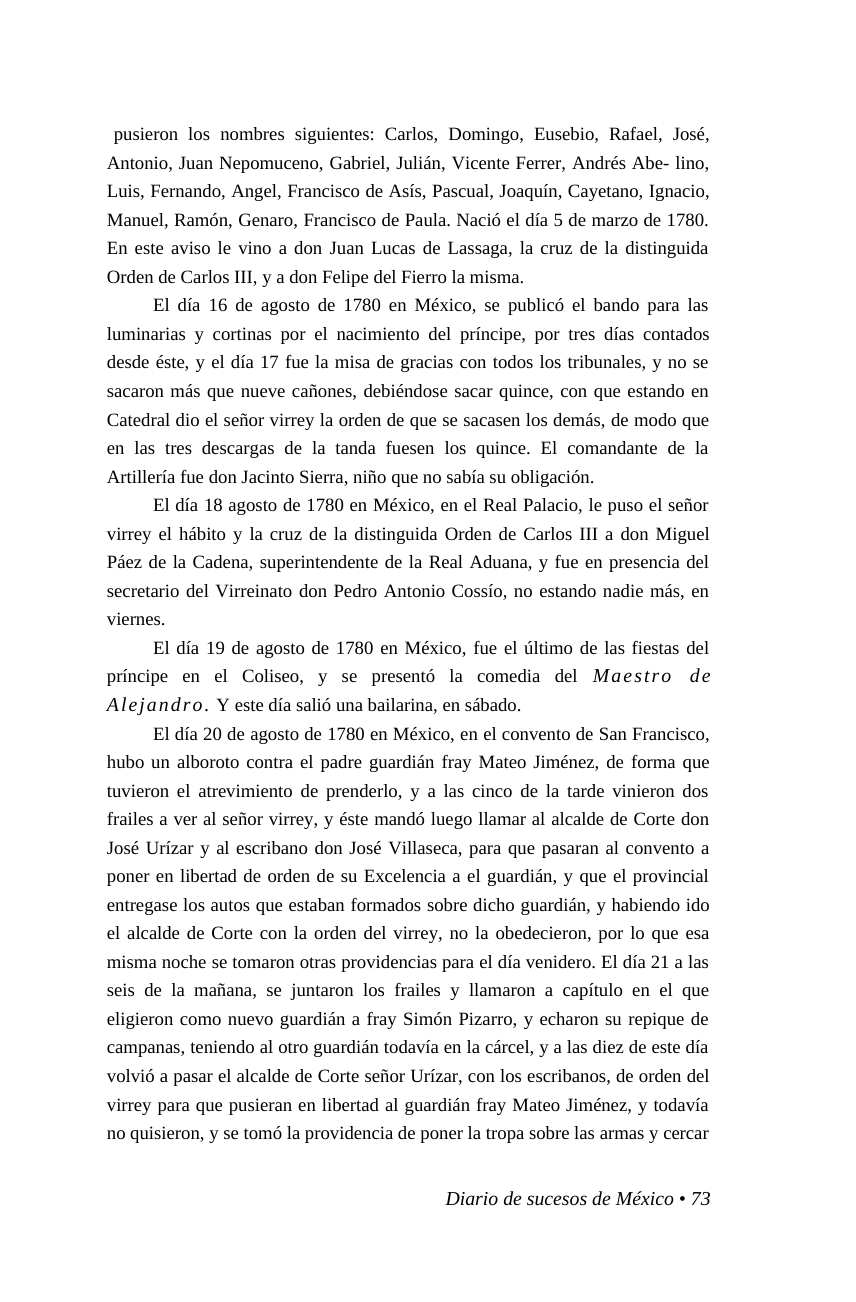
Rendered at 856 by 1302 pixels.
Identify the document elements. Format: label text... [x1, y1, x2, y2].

text El día 19 de agosto de 1780 en México, fue el último de las fiestas del príncipe en el Coliseo, y se presentó la comedia del Maestro de Alejandro. Y este día salió una bailarina, en sábado. [107, 631, 711, 717]
text El día 18 agosto de 1780 en México, en el Real Palacio, le puso el señor virrey el hábito y la cruz de la distinguida Orden de Carlos III a don Miguel Páez de la Cadena, superintendente de la Real Aduana, y fue en presencia del secretario del Virreinato don Pedro Antonio Cossío, no estando nadie más, en viernes. [107, 489, 711, 631]
text pusieron los nombres siguientes: Carlos, Domingo, Eusebio, Rafael, José, Antonio, Juan Nepomuceno, Gabriel, Julián, Vicente Ferrer, Andrés Abe- lino, Luis, Fernando, Angel, Francisco de Asís, Pascual, Joaquín, Cayetano, Ignacio, Manuel, Ramón, Genaro, Francisco de Paula. Nació el día 5 de marzo de 1780. En este aviso le vino a don Juan Lucas de Lassaga, la cruz de la distinguida Orden de Carlos III, y a don Felipe del Fierro la misma. [107, 118, 711, 289]
text El día 20 de agosto de 1780 en México, en el convento de San Francisco, hubo un alboroto contra el padre guardián fray Mateo Jiménez, de forma que tuvieron el atrevimiento de prenderlo, y a las cinco de la tarde vinieron dos frailes a ver al señor virrey, y éste mandó luego llamar al alcalde de Corte don José Urízar y al escribano don José Villaseca, para que pasaran al convento a poner en libertad de orden de su Excelencia a el guardián, y que el provincial entregase los autos que estaban formados sobre dicho guardián, y habiendo ido el alcalde de Corte con la orden del virrey, no la obedecieron, por lo que esa misma noche se tomaron otras providencias para el día venidero. El día 21 a las seis de la mañana, se juntaron los frailes y llamaron a capítulo en el que eligieron como nuevo guardián a fray Simón Pizarro, y echaron su repique de campanas, teniendo al otro guardián todavía en la cárcel, y a las diez de este día volvió a pasar el alcalde de Corte señor Urízar, con los escribanos, de orden del virrey para que pusieran en libertad al guardián fray Mateo Jiménez, y todavía no quisieron, y se tomó la providencia de poner la tropa sobre las armas y cercar [107, 717, 711, 1145]
text Diario de sucesos de México • 73 [107, 1190, 711, 1209]
text El día 16 de agosto de 1780 en México, se publicó el bando para las luminarias y cortinas por el nacimiento del príncipe, por tres días contados desde éste, y el día 17 fue la misa de gracias con todos los tribunales, y no se sacaron más que nueve cañones, debiéndose sacar quince, con que estando en Catedral dio el señor virrey la orden de que se sacasen los demás, de modo que en las tres descargas de la tanda fuesen los quince. El comandante de la Artillería fue don Jacinto Sierra, niño que no sabía su obligación. [107, 289, 711, 489]
